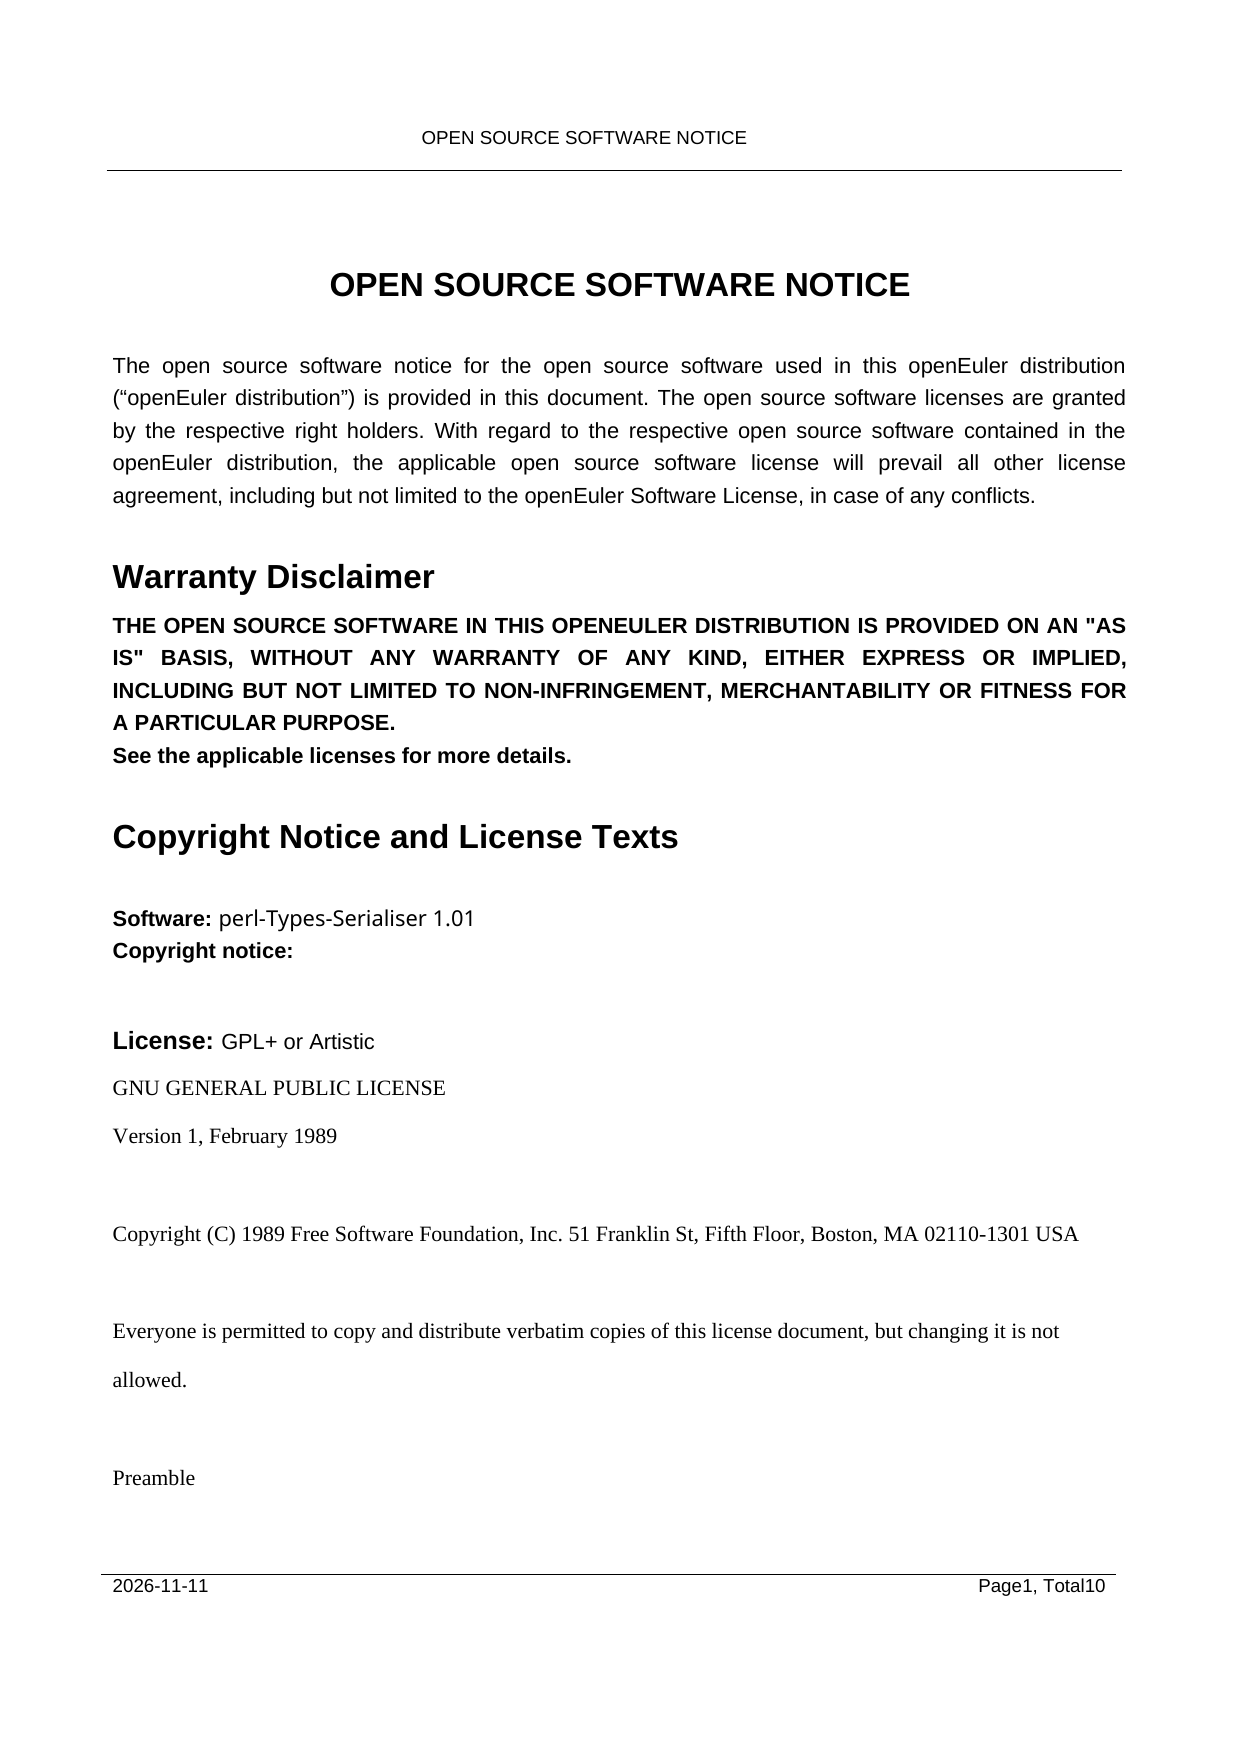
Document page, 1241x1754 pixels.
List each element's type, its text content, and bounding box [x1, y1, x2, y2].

text Warranty Disclaimer [112, 544, 1128, 609]
text Copyright notice: [112, 934, 1128, 966]
text Software: perl-Types-Serialiser 1.01 [112, 901, 1128, 934]
text License: GPL+ or Artistic [112, 1024, 1128, 1057]
text Copyright Notice and License Texts [112, 804, 1128, 869]
text The open source software notice for the open source software used in this openEuler distribution (“openEuler distribution”) is provided in this document. The open source software licenses are granted by the respective right holders. With regard to the respective open source software contained in the openEuler distribution, the applicable open source software license will prevail all other license agreement, including but not limited to the openEuler Software License, in case of any conflicts. [112, 349, 1128, 511]
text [112, 1071, 1128, 1493]
text OPEN SOURCE SOFTWARE NOTICE [112, 251, 1128, 316]
text THE OPEN SOURCE SOFTWARE IN THIS OPENEULER DISTRIBUTION IS PROVIDED ON AN "AS IS" BASIS, WITHOUT ANY WARRANTY OF ANY KIND, EITHER EXPRESS OR IMPLIED, INCLUDING BUT NOT LIMITED TO NON-INFRINGEMENT, MERCHANTABILITY OR FITNESS FOR A PARTICULAR PURPOSE. See the applicable licenses for more details. [112, 609, 1128, 771]
